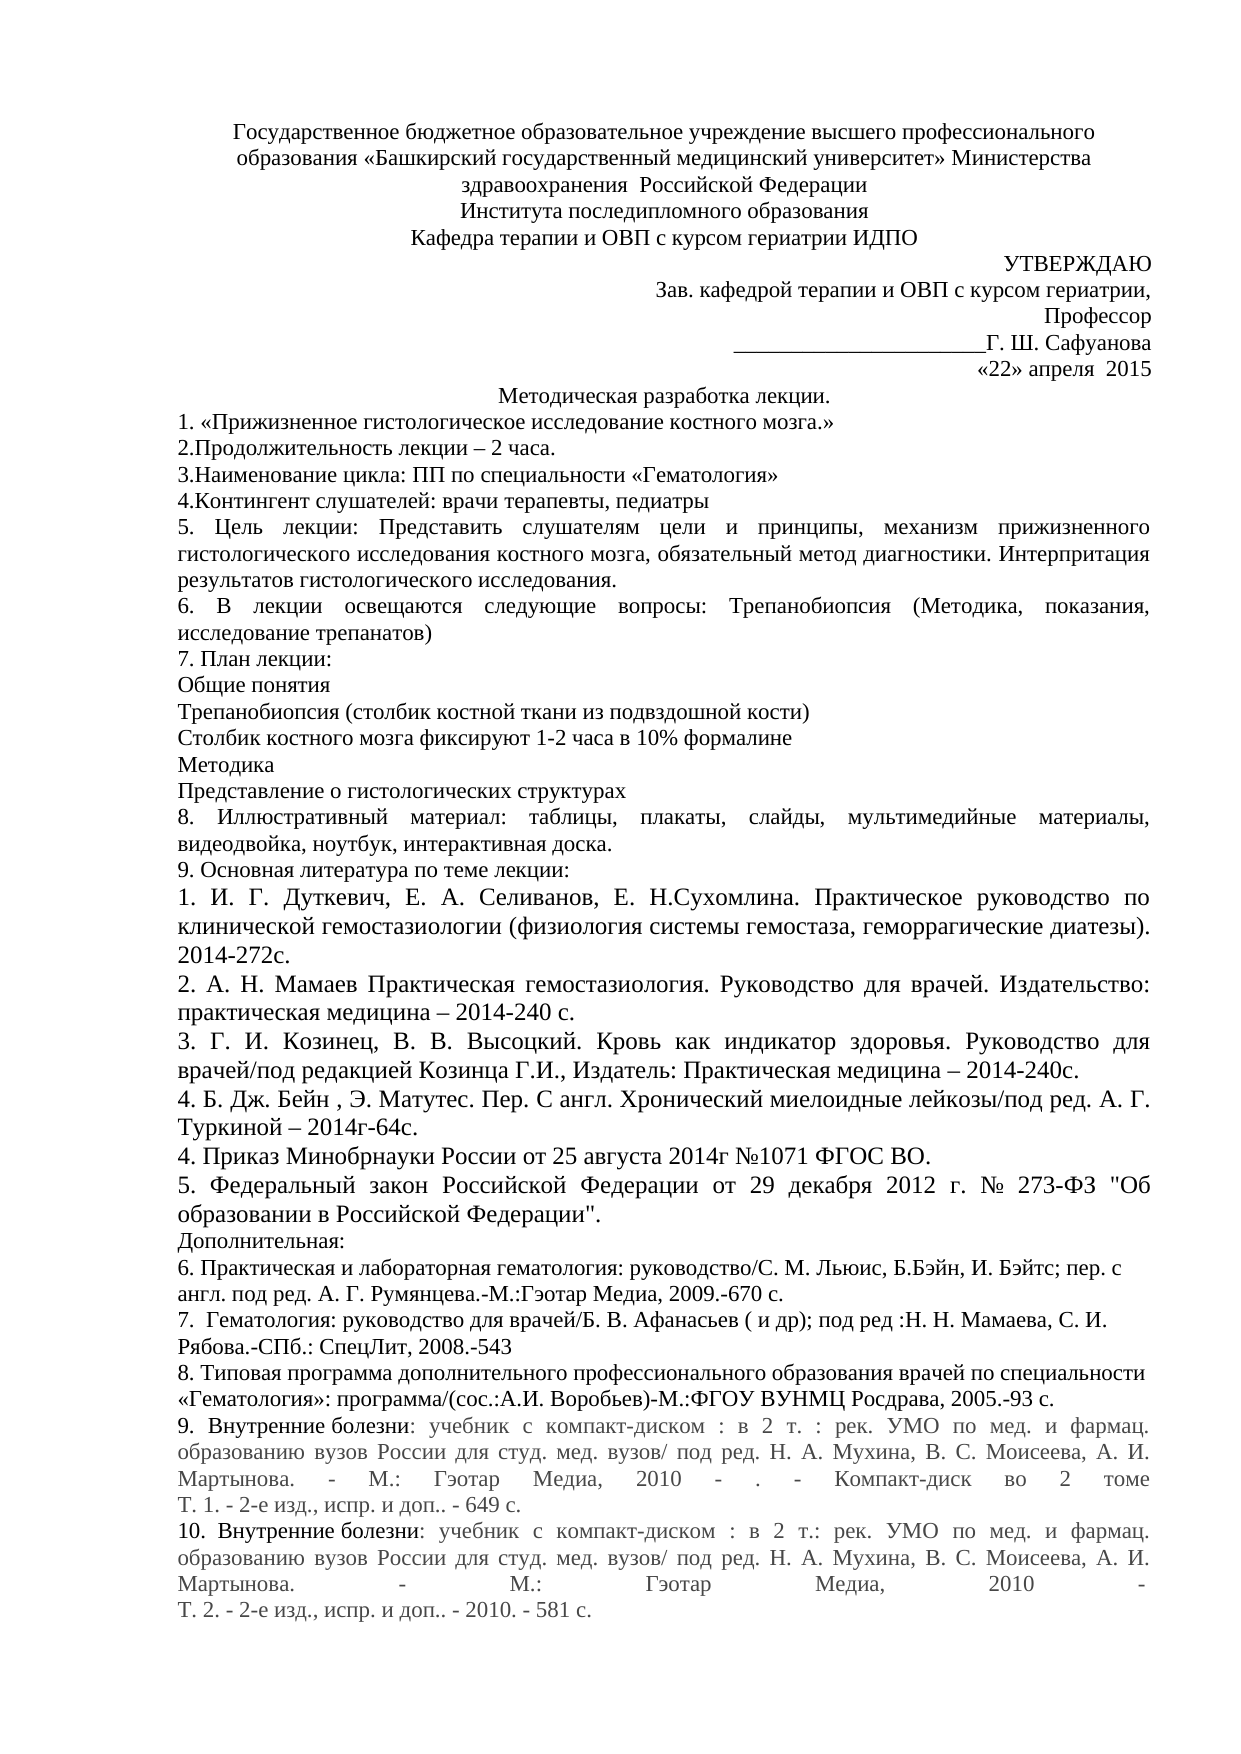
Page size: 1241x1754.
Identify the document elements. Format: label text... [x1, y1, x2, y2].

text «22» апреля 2015 [177, 355, 1152, 382]
text 6. Практическая и лабораторная гематология: руководство/С. М. Льюис, Б.Бэйн, И. Бэйтс; пер. с англ. под ред. А. Г. Румянцева.-М.:Гэотар Медиа, 2009.-670 с. [784, 1254, 1152, 1306]
text Представление о гистологических структурах [177, 777, 1152, 803]
text Дополнительная: [177, 1227, 1152, 1254]
text 2. А. Н. Мамаев Практическая гемостазиология. Руководство для врачей. Издательство: практическая медицина – 2014-240 с. [177, 969, 1152, 1026]
text 9. Основная литература по теме лекции: [177, 856, 1152, 882]
text 5. Федеральный закон Российской Федерации от 29 декабря 2012 г. № 273-ФЗ "Об образовании в Российской Федерации". [177, 1170, 1152, 1227]
text 1. «Прижизненное гистологическое исследование костного мозга.» [177, 408, 1152, 434]
text 6. В лекции освещаются следующие вопросы: Трепанобиопсия (Методика, показания, исследование трепанатов) [177, 592, 1152, 645]
text УТВЕРЖДАЮ [177, 250, 1152, 276]
text 4.Контингент слушателей: врачи терапевты, педиатры [177, 487, 1152, 513]
text ______________________Г. Ш. Сафуанова [177, 329, 1152, 355]
text 7. Гематология: руководство для врачей/Б. В. Афанасьев ( и др); под ред :Н. Н. Мамаева, С. И. Рябова.-СПб.: СпецЛит, 2008.-543 [512, 1306, 1152, 1359]
text Кафедра терапии и ОВП с курсом гериатрии ИДПО [177, 223, 1152, 250]
text 5. Цель лекции: Представить слушателям цели и принципы, механизм прижизненного гистологического исследования костного мозга, обязательный метод диагностики. Интерпритация результатов гистологического исследования. [177, 513, 1152, 592]
text Зав. кафедрой терапии и ОВП с курсом гериатрии, [177, 276, 1152, 303]
text 4. Б. Дж. Бейн , Э. Матутес. Пер. С англ. Хронический миелоидные лейкозы/под ред. А. Г. Туркиной – 2014г-64с. [177, 1084, 1152, 1141]
text Методическая разработка лекции. [177, 382, 1152, 408]
text 9. Внутренние болезни: учебник с компакт-диском : в 2 т. : рек. УМО по мед. и фармац. образованию вузов России для студ. мед. вузов/ под ред. Н. А. Мухина, В. С. Моисеева, А. И. Мартынова. - М.: Гэотар Медиа, 2010 - . - Компакт-диск во 2 томе Т. 1. - 2-е изд., испр. и доп.. - 649 с. [177, 1412, 1152, 1517]
text Института последипломного образования [177, 197, 1152, 223]
text 8. Иллюстративный материал: таблицы, плакаты, слайды, мультимедийные материалы, видеодвойка, ноутбук, интерактивная доска. [177, 803, 1152, 856]
text 1. И. Г. Дуткевич, Е. А. Селиванов, Е. Н.Сухомлина. Практическое руководство по клинической гемостазиологии (физиология системы гемостаза, геморрагические диатезы). 2014-272с. [177, 882, 1152, 969]
text 3.Наименование цикла: ПП по специальности «Гематология» [177, 461, 1152, 487]
text 2.Продолжительность лекции – 2 часа. [177, 434, 1152, 461]
text Методика [177, 751, 1152, 777]
text Профессор [177, 303, 1152, 329]
text Общие понятия [177, 672, 1152, 698]
text Государственное бюджетное образовательное учреждение высшего профессионального образования «Башкирский государственный медицинский университет» Министерства здравоохранения Российской Федерации [177, 118, 1152, 197]
text 7. План лекции: [177, 645, 1152, 672]
text Трепанобиопсия (столбик костной ткани из подвздошной кости) [177, 698, 1152, 724]
text Столбик костного мозга фиксируют 1-2 часа в 10% формалине [177, 724, 1152, 751]
text 3. Г. И. Козинец, В. В. Высоцкий. Кровь как индикатор здоровья. Руководство для врачей/под редакцией Козинца Г.И., Издатель: Практическая медицина – 2014-240с. [177, 1026, 1152, 1084]
text 4. Приказ Минобрнауки России от 25 августа 2014г №1071 ФГОС ВО. [177, 1141, 1152, 1170]
text 10. Внутренние болезни: учебник с компакт-диском : в 2 т.: рек. УМО по мед. и фармац. образованию вузов России для студ. мед. вузов/ под ред. Н. А. Мухина, В. С. Моисеева, А. И. Мартынова. - М.: Гэотар Медиа, 2010 - Т. 2. - 2-е изд., испр. и доп.. - 2010. - 581 с. [177, 1517, 1152, 1623]
